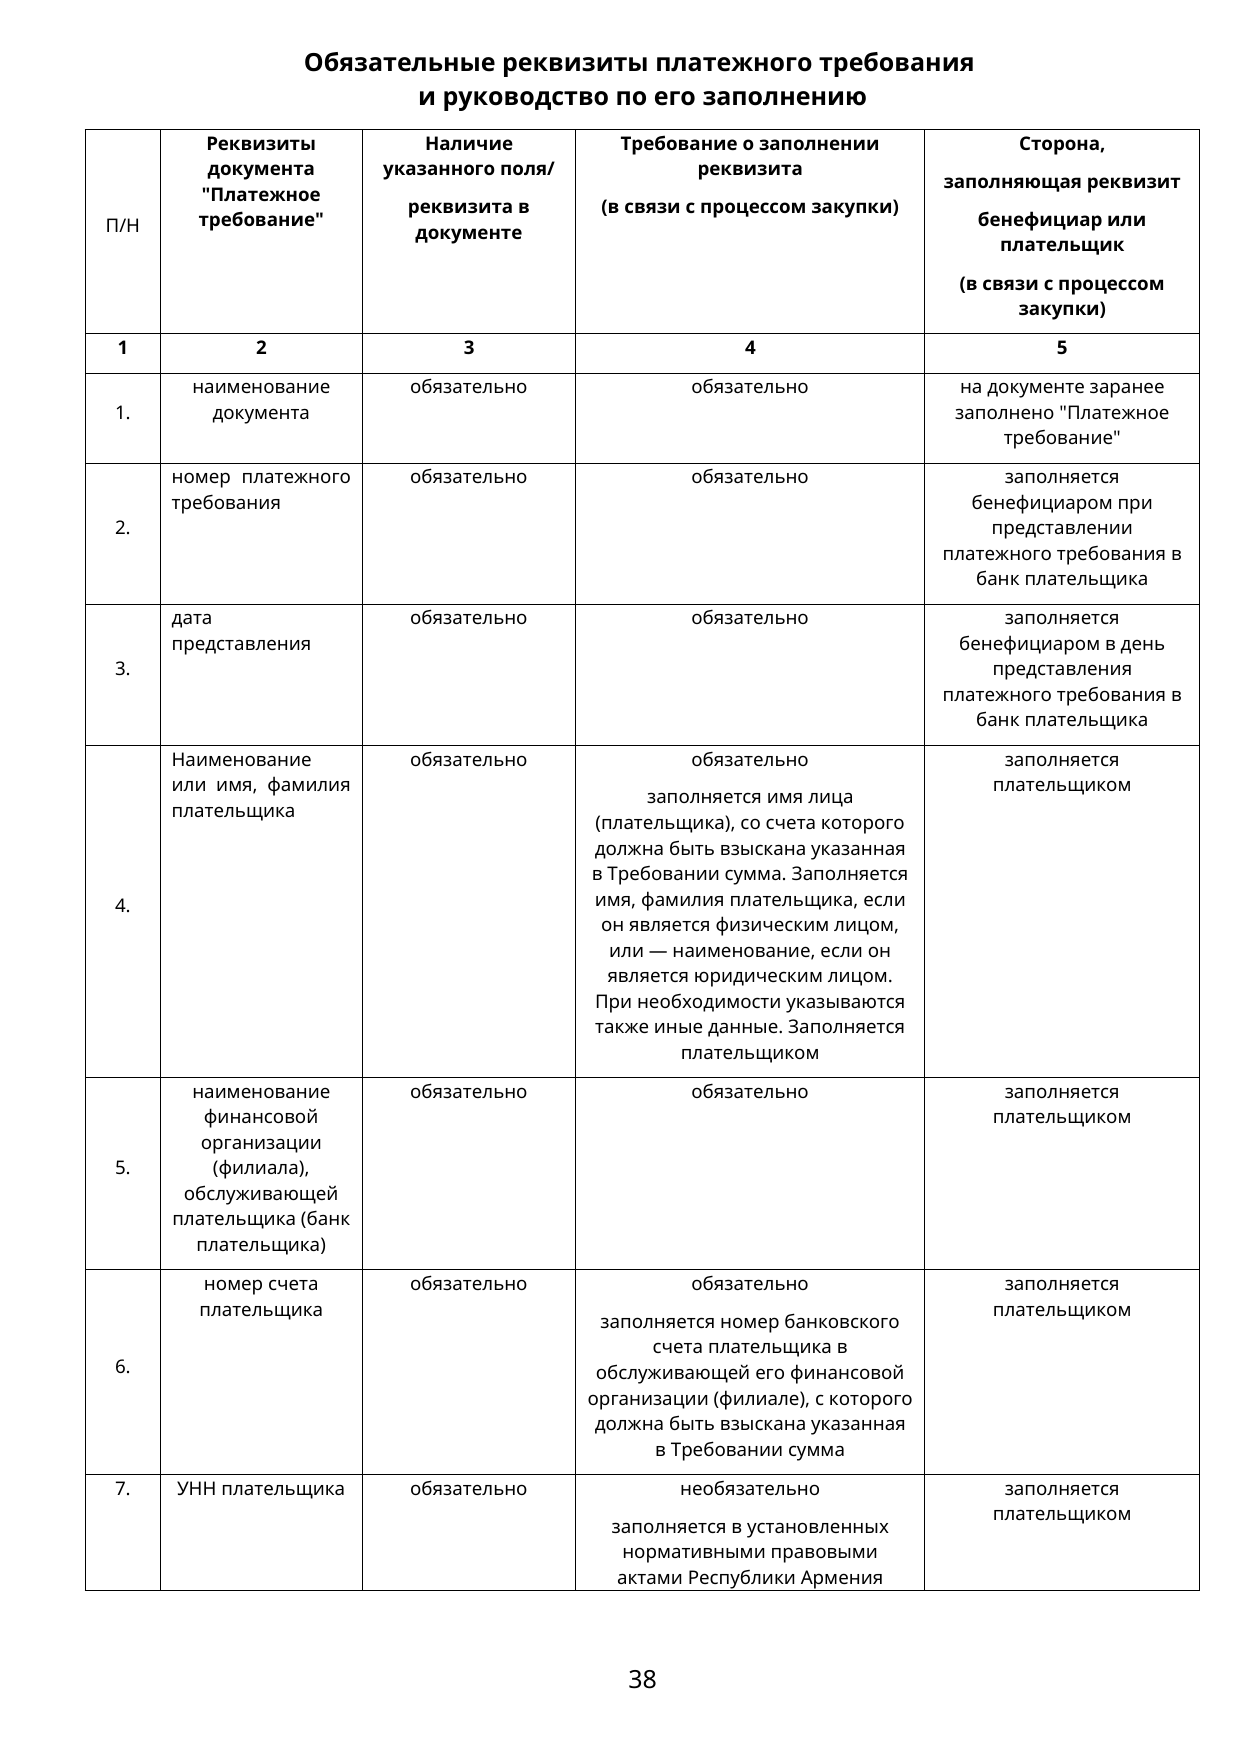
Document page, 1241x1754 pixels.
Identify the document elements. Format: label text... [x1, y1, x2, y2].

table_cell обязательно [363, 1475, 575, 1589]
table_cell 4 [576, 334, 924, 372]
table_cell 5 [925, 334, 1199, 372]
table_cell 7. [86, 1475, 160, 1589]
table_cell 1. [86, 374, 160, 462]
table_cell заполняется плательщиком [925, 1475, 1199, 1589]
table_cell обязательно [363, 464, 575, 604]
table_cell обязательно заполняется номер банковского счета плательщика в обслуживающей его финансовой организации (филиале), с которого должна быть взыскана указанная в Требовании сумма [576, 1270, 924, 1474]
table_cell Наименование или имя, фамилия плательщика [161, 746, 362, 1077]
table_cell наименование финансовой организации (филиала), обслуживающей плательщика (банк плательщика) [161, 1078, 362, 1269]
table_header Реквизиты документа "Платежное требование" [161, 130, 362, 333]
table_cell 3. [86, 605, 160, 745]
table_cell наименование документа [161, 374, 362, 462]
table_cell 5. [86, 1078, 160, 1269]
table_header Требование о заполнении реквизита (в связи с процессом закупки) [576, 130, 924, 333]
table_cell заполняется бенефициаром при представлении платежного требования в банк плательщика [925, 464, 1199, 604]
table_header Сторона, заполняющая реквизит бенефициар или плательщик (в связи с процессом закупки) [925, 130, 1199, 333]
table_cell обязательно [576, 605, 924, 745]
table_cell 4. [86, 746, 160, 1077]
table_cell заполняется бенефициаром в день представления платежного требования в банк плательщика [925, 605, 1199, 745]
table_cell обязательно заполняется имя лица (плательщика), со счета которого должна быть взыскана указанная в Требовании сумма. Заполняется имя, фамилия плательщика, если он является физическим лицом, или — наименование, если он является юридическим лицом. При необходимости указываются также иные данные. Заполняется плательщиком [576, 746, 924, 1077]
table_cell заполняется плательщиком [925, 1270, 1199, 1474]
table_cell 1 [86, 334, 160, 372]
table_cell 2. [86, 464, 160, 604]
table_cell обязательно [576, 374, 924, 462]
table_cell заполняется плательщиком [925, 1078, 1199, 1269]
table_cell 3 [363, 334, 575, 372]
table_header П/Н [86, 130, 160, 333]
table_cell обязательно [363, 1270, 575, 1474]
table_cell номер платежного требования [161, 464, 362, 604]
table_cell УНН плательщика [161, 1475, 362, 1589]
table_cell дата представления [161, 605, 362, 745]
table_cell обязательно [576, 1078, 924, 1269]
table_cell номер счета плательщика [161, 1270, 362, 1474]
table_cell обязательно [363, 746, 575, 1077]
table_header Наличие указанного поля/ реквизита в документе [363, 130, 575, 333]
table_cell обязательно [363, 605, 575, 745]
table_cell 6. [86, 1270, 160, 1474]
text Обязательные реквизиты платежного требования и руководство по его заполнению [162, 44, 1122, 112]
table_cell обязательно [363, 374, 575, 462]
table_cell обязательно [576, 464, 924, 604]
table_cell на документе заранее заполнено "Платежное требование" [925, 374, 1199, 462]
table_cell заполняется плательщиком [925, 746, 1199, 1077]
table_cell 2 [161, 334, 362, 372]
table_cell обязательно [363, 1078, 575, 1269]
